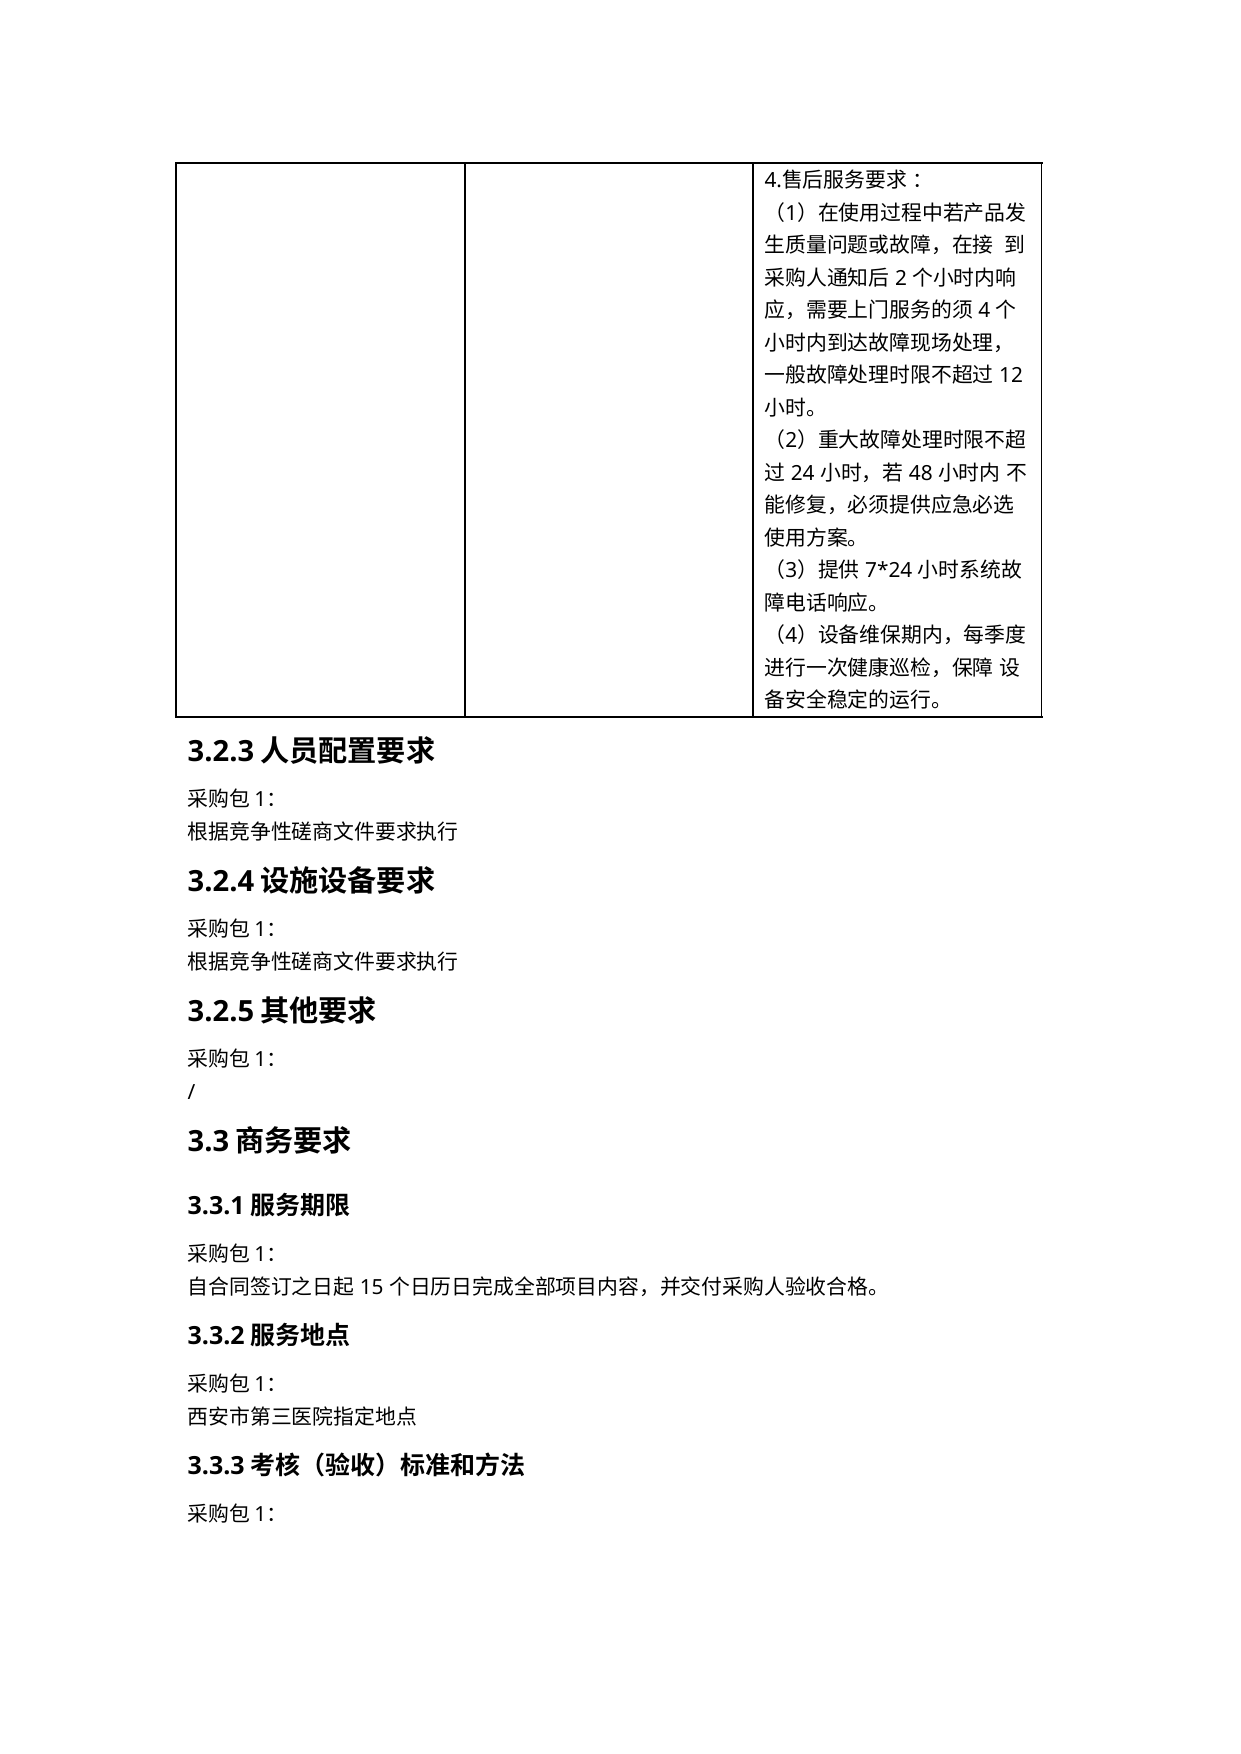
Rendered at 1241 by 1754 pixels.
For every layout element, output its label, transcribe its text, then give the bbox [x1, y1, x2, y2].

text 3.2.5其他要求 [187, 978, 1053, 1043]
text 采购包1： [187, 913, 1053, 945]
text 采购包1： [187, 1498, 1053, 1530]
text 3.2.3人员配置要求 [187, 718, 1053, 783]
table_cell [754, 164, 1041, 716]
text 采购包1： [187, 1043, 1053, 1075]
text 根据竞争性磋商文件要求执行 [187, 815, 1053, 848]
text 自合同签订之日起 15 个日历日完成全部项目内容，并交付采购人验收合格。 [187, 1270, 1053, 1303]
text 采购包1： [187, 1368, 1053, 1400]
text 3.3商务要求 [187, 1108, 1053, 1173]
table_cell 4 [177, 164, 464, 716]
text 西安市第三医院指定地点 [187, 1400, 1053, 1433]
text 3.3.3考核（验收）标准和方法 [187, 1433, 1053, 1498]
text 3.2.4设施设备要求 [187, 848, 1053, 913]
text 3.3.2服务地点 [187, 1303, 1053, 1368]
table_cell [466, 164, 752, 716]
text 采购包1： [187, 1238, 1053, 1270]
text 根据竞争性磋商文件要求执行 [187, 945, 1053, 978]
text 采购包1： [187, 783, 1053, 815]
text 3.3.1服务期限 [187, 1173, 1053, 1238]
text / [187, 1075, 1053, 1108]
